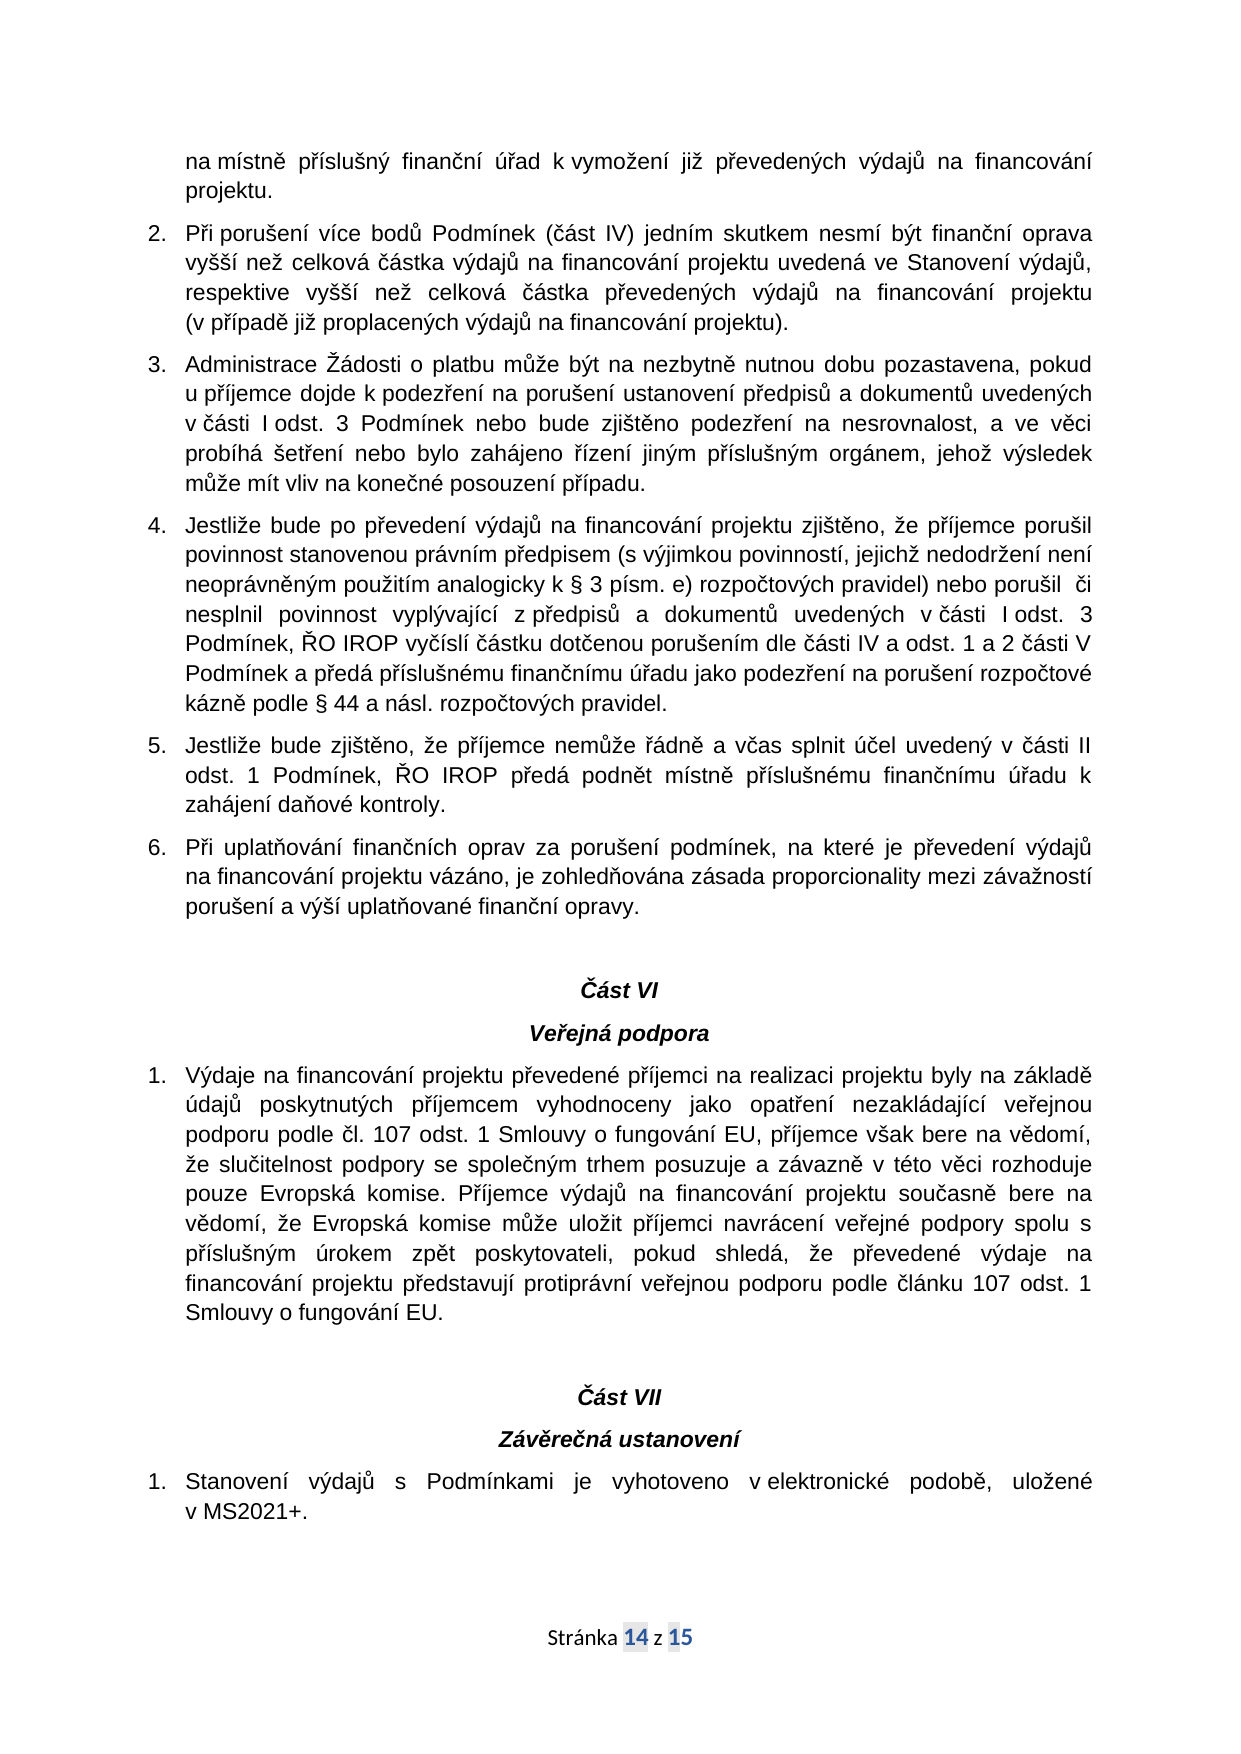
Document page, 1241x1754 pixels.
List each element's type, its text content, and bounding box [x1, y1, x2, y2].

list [148, 148, 1093, 204]
list Při porušení více bodů Podmínek (část IV) jedním skutkem nesmí být finanční oprava vyšší než celková částka výdajů na financování projektu uvedená ve Stanovení výdajů, respektive vyšší než celková částka převedených výdajů na financování projektu (v případě již proplacených výdajů na financování projektu). [148, 219, 1093, 335]
text Část VI [148, 977, 1093, 1004]
list Administrace Žádosti o platbu může být na nezbytně nutnou dobu pozastavena, pokud u příjemce dojde k podezření na porušení ustanovení předpisů a dokumentů uvedených v části I odst. 3 Podmínek nebo bude zjištěno podezření na nesrovnalost, a ve věci probíhá šetření nebo bylo zahájeno řízení jiným příslušným orgánem, jehož výsledek může mít vliv na konečné posouzení případu. [148, 351, 1093, 496]
text Část VII [148, 1383, 1093, 1410]
list Výdaje na financování projektu převedené příjemci na realizaci projektu byly na základě údajů poskytnutých příjemcem vyhodnoceny jako opatření nezakládající veřejnou podporu podle čl. 107 odst. 1 Smlouvy o fungování EU, příjemce však bere na vědomí, že slučitelnost podpory se společným trhem posuzuje a závazně v této věci rozhoduje pouze Evropská komise. Příjemce výdajů na financování projektu současně bere na vědomí, že Evropská komise může uložit příjemci navrácení veřejné podpory spolu s příslušným úrokem zpět poskytovateli, pokud shledá, že převedené výdaje na financování projektu představují protiprávní veřejnou podporu podle článku 107 odst. 1 Smlouvy o fungování EU. [148, 1062, 1093, 1326]
list Jestliže bude po převedení výdajů na financování projektu zjištěno, že příjemce porušil povinnost stanovenou právním předpisem (s výjimkou povinností, jejichž nedodržení není neoprávněným použitím analogicky k § 3 písm. e) rozpočtových pravidel) nebo porušil či nesplnil povinnost vyplývající z předpisů a dokumentů uvedených v části I odst. 3 Podmínek, ŘO IROP vyčíslí částku dotčenou porušením dle části IV a odst. 1 a 2 části V Podmínek a předá příslušnému finančnímu úřadu jako podezření na porušení rozpočtové kázně podle § 44 a násl. rozpočtových pravidel. [148, 512, 1093, 716]
list Při uplatňování finančních oprav za porušení podmínek, na které je převedení výdajů na financování projektu vázáno, je zohledňována zásada proporcionality mezi závažností porušení a výší uplatňované finanční opravy. [148, 833, 1093, 919]
text Závěrečná ustanovení [148, 1426, 1093, 1452]
list Stanovení výdajů s Podmínkami je vyhotoveno v elektronické podobě, uložené v MS2021+. [148, 1468, 1093, 1524]
list Jestliže bude zjištěno, že příjemce nemůže řádně a včas splnit účel uvedený v části II odst. 1 Podmínek, ŘO IROP předá podnět místně příslušnému finančnímu úřadu k zahájení daňové kontroly. [148, 732, 1093, 818]
text Veřejná podpora [148, 1019, 1093, 1046]
